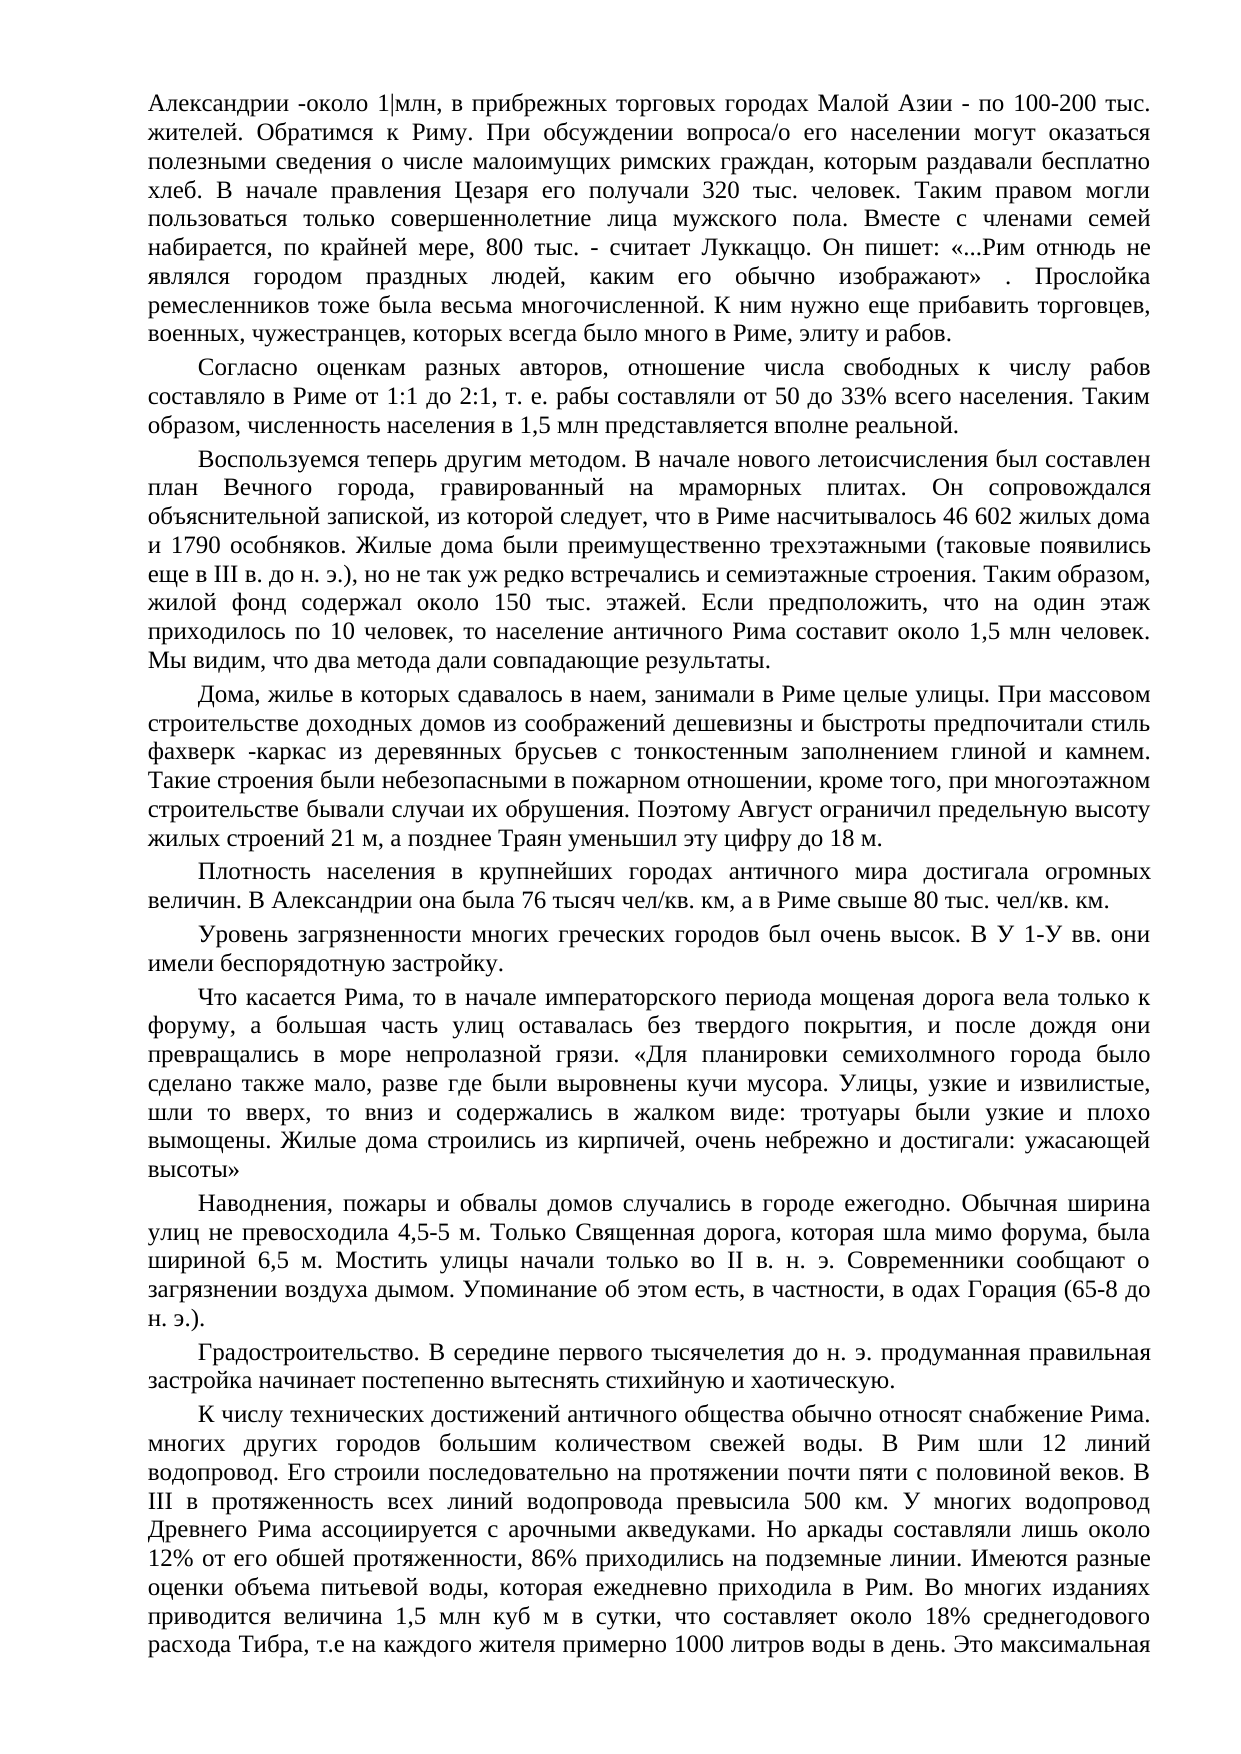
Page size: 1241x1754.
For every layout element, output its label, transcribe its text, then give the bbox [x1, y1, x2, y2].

text Дома, жилье в которых сдавалось в наем, занимали в Риме целые улицы. При массовом строительстве доходных домов из соображений дешевизны и быстроты предпочитали стиль фахверк -каркас из деревянных брусьев с тонкостенным заполнением глиной и камнем. Такие строения были небезопасными в пожарном отношении, кроме того, при многоэтажном строительстве бывали случаи их обрушения. Поэтому Август ограничил предельную высоту жилых строений 21 м, а позднее Траян уменьшил эту цифру до 18 м. [148, 679, 1152, 851]
text Что касается Рима, то в начале императорского периода мощеная дорога вела только к форуму, а большая часть улиц оставалась без твердого покрытия, и после дождя они превращались в море непролазной грязи. «Для планировки семихолмного города было сделано также мало, разве где были выровнены кучи мусора. Улицы, узкие и извилистые, шли то вверх, то вниз и содержались в жалком виде: тротуары были узкие и плохо вымощены. Жилые дома строились из кирпичей, очень небрежно и достигали: ужасающей высоты» [148, 982, 1152, 1183]
text Плотность населения в крупнейших городах античного мира достигала огромных величин. В Александрии она была 76 тысяч чел/кв. км, а в Риме свыше 80 тыс. чел/кв. км. [148, 856, 1152, 914]
text Градостроительство. В середине первого тысячелетия до н. э. продуманная правильная застройка начинает постепенно вытеснять стихийную и хаотическую. [148, 1337, 1152, 1394]
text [148, 88, 1152, 347]
text Наводнения, пожары и обвалы домов случались в городе ежегодно. Обычная ширина улиц не превосходила 4,5-5 м. Только Священная дорога, которая шла мимо форума, была шириной 6,5 м. Мостить улицы начали только во II в. н. э. Современники сообщают о загрязнении воздуха дымом. Упоминание об этом есть, в частности, в одах Горация (65-8 до н. э.). [148, 1188, 1152, 1332]
text Воспользуемся теперь другим методом. В начале нового летоисчисления был составлен план Вечного города, гравированный на мраморных плитах. Он сопровождался объяснительной запиской, из которой следует, что в Риме насчитывалось 46 602 жилых дома и 1790 особняков. Жилые дома были преимущественно трехэтажными (таковые появились еще в III в. до н. э.), но не так уж редко встречались и семиэтажные строения. Таким образом, жилой фонд содержал около 150 тыс. этажей. Если предположить, что на один этаж приходилось по 10 человек, то население античного Рима составит около 1,5 млн человек. Мы видим, что два метода дали совпадающие результаты. [148, 444, 1152, 674]
text Согласно оценкам разных авторов, отношение числа свободных к числу рабов составляло в Риме от 1:1 до 2:1, т. е. рабы составляли от 50 до 33% всего населения. Таким образом, численность населения в 1,5 млн представляется вполне реальной. [148, 352, 1152, 439]
text Уровень загрязненности многих греческих городов был очень высок. В У 1-У вв. они имели беспорядотную застройку. [148, 919, 1152, 977]
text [148, 1399, 1152, 1658]
